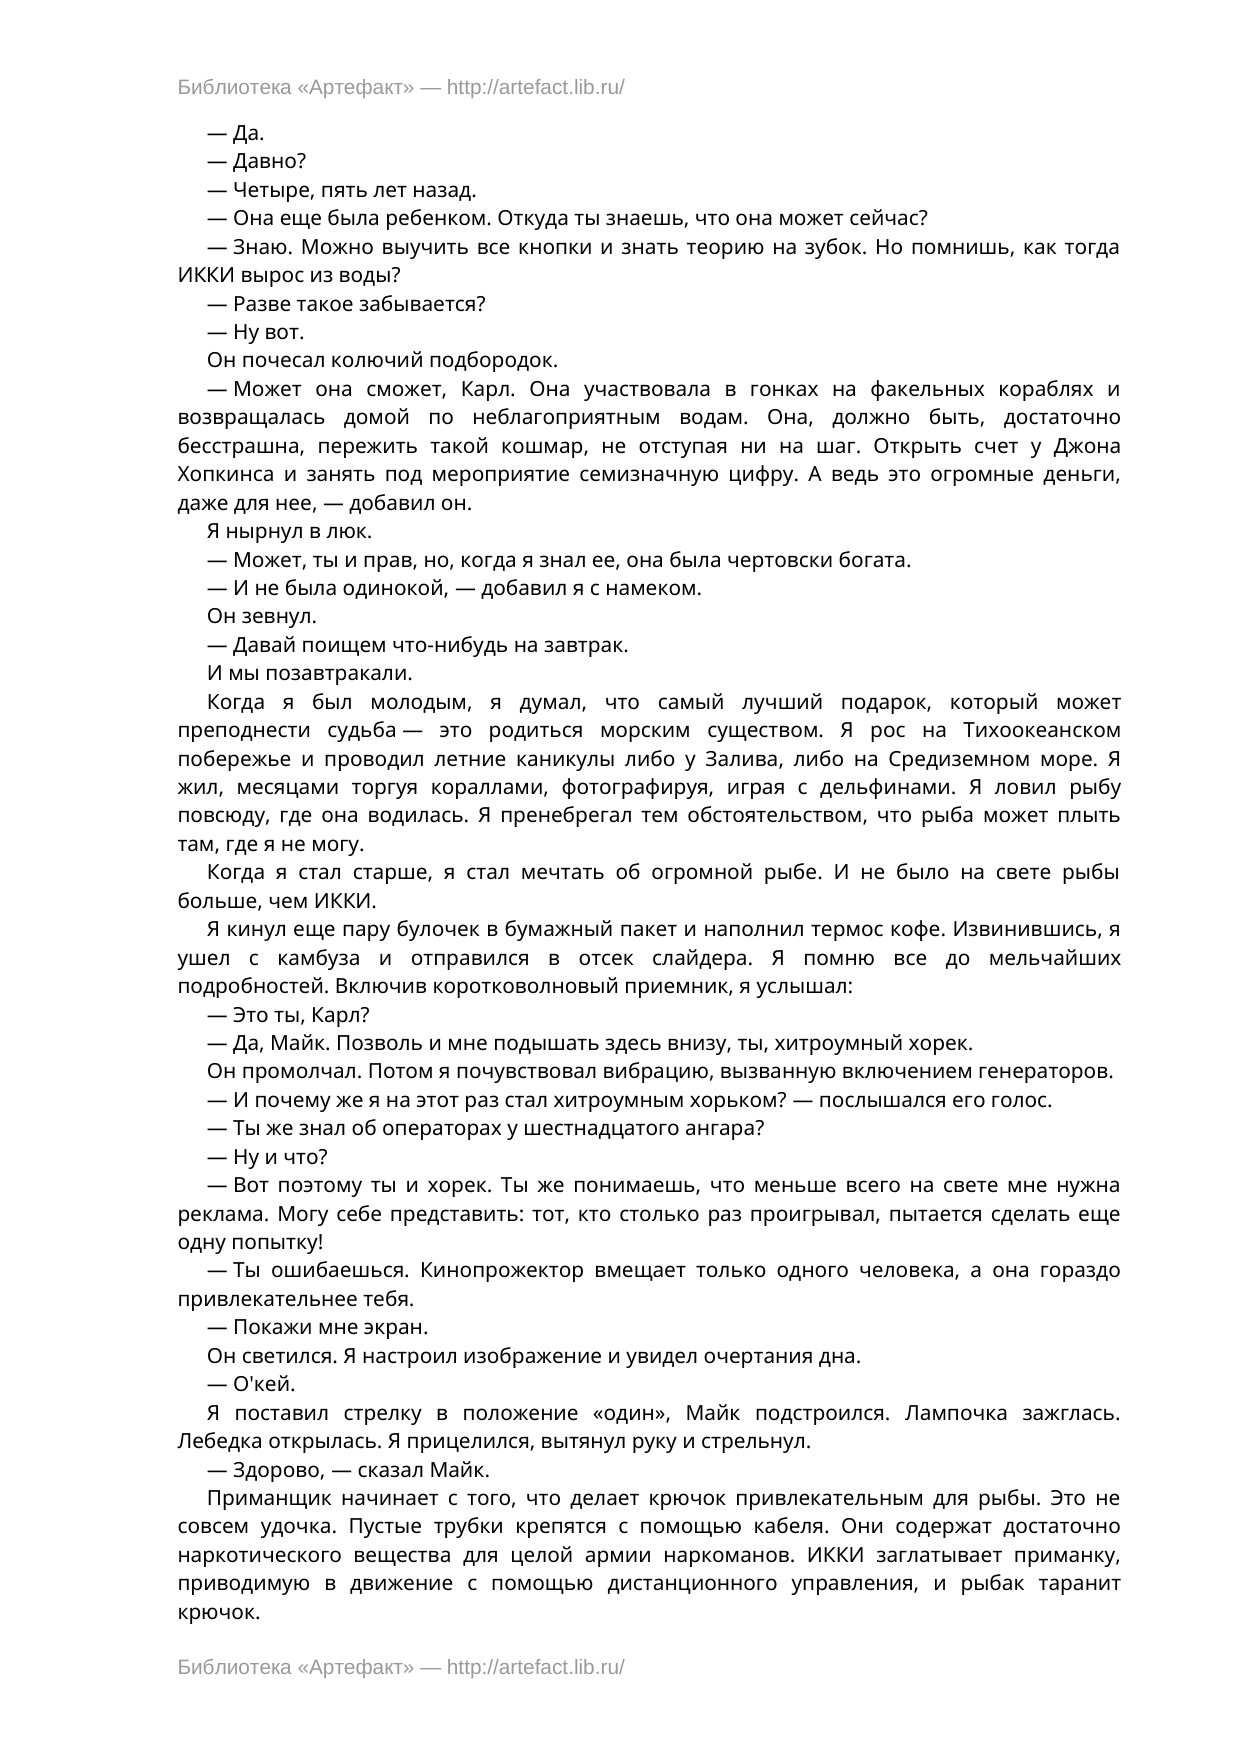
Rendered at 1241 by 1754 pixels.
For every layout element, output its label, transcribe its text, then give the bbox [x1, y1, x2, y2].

text — Здорово, — сказал Майк. [177, 1455, 1122, 1483]
text Я кинул еще пару булочек в бумажный пакет и наполнил термос кофе. Извинившись, я ушел с камбуза и отправился в отсек слайдера. Я помню все до мельчайших подробностей. Включив коротковолновый приемник, я услышал: [177, 914, 1122, 1000]
text Он почесал колючий подбородок. [177, 346, 1122, 374]
text — Четыре, пять лет назад. [177, 175, 1122, 203]
text — Может, ты и прав, но, когда я знал ее, она была чертовски богата. [177, 545, 1122, 573]
text — Ты ошибаешься. Кинопрожектор вмещает только одного человека, а она гораздо привлекательнее тебя. [177, 1256, 1122, 1312]
text Я нырнул в люк. [177, 516, 1122, 545]
text — Да. [177, 118, 1122, 147]
text Он светился. Я настроил изображение и увидел очертания дна. [177, 1341, 1122, 1369]
text — О'кей. [177, 1369, 1122, 1398]
text — Вот поэтому ты и хорек. Ты же понимаешь, что меньше всего на свете мне нужна реклама. Могу себе представить: тот, кто столько раз проигрывал, пытается сделать еще одну попытку! [177, 1170, 1122, 1256]
text — Это ты, Карл? [177, 1000, 1122, 1028]
text — Ну и что? [177, 1142, 1122, 1170]
text — Разве такое забывается? [177, 289, 1122, 317]
text Он промолчал. Потом я почувствовал вибрацию, вызванную включением генераторов. [177, 1057, 1122, 1085]
text — И не была одинокой, — добавил я с намеком. [177, 573, 1122, 602]
text — Покажи мне экран. [177, 1312, 1122, 1341]
text — Давно? [177, 147, 1122, 175]
text Приманщик начинает с того, что делает крючок привлекательным для рыбы. Это не совсем удочка. Пустые трубки крепятся с помощью кабеля. Они содержат достаточно наркотического вещества для целой армии наркоманов. ИККИ заглатывает приманку, приводимую в движение с помощью дистанционного управления, и рыбак таранит крючок. [177, 1483, 1122, 1625]
text — Ты же знал об операторах у шестнадцатого ангара? [177, 1113, 1122, 1142]
text — Давай поищем что-нибудь на завтрак. [177, 630, 1122, 658]
text — Она еще была ребенком. Откуда ты знаешь, что она может сейчас? [177, 203, 1122, 232]
text Он зевнул. [177, 602, 1122, 630]
text — Ну вот. [177, 317, 1122, 346]
text — И почему же я на этот раз стал хитроумным хорьком? — послышался его голос. [177, 1085, 1122, 1113]
text И мы позавтракали. [177, 658, 1122, 687]
text — Может она сможет, Карл. Она участвовала в гонках на факельных кораблях и возвращалась домой по неблагоприятным водам. Она, должно быть, достаточно бесстрашна, пережить такой кошмар, не отступая ни на шаг. Открыть счет у Джона Хопкинса и занять под мероприятие семизначную цифру. А ведь это огромные деньги, даже для нее, — добавил он. [177, 374, 1122, 516]
text — Да, Майк. Позволь и мне подышать здесь внизу, ты, хитроумный хорек. [177, 1028, 1122, 1057]
text Я поставил стрелку в положение «один», Майк подстроился. Лампочка зажглась. Лебедка открылась. Я прицелился, вытянул руку и стрельнул. [177, 1398, 1122, 1455]
text Когда я стал старше, я стал мечтать об огромной рыбе. И не было на свете рыбы больше, чем ИККИ. [177, 857, 1122, 914]
text — Знаю. Можно выучить все кнопки и знать теорию на зубок. Но помнишь, как тогда ИККИ вырос из воды? [177, 232, 1122, 289]
text Когда я был молодым, я думал, что самый лучший подарок, который может преподнести судьба — это родиться морским существом. Я рос на Тихоокеанском побережье и проводил летние каникулы либо у Залива, либо на Средиземном море. Я жил, месяцами торгуя кораллами, фотографируя, играя с дельфинами. Я ловил рыбу повсюду, где она водилась. Я пренебрегал тем обстоятельством, что рыба может плыть там, где я не могу. [177, 687, 1122, 857]
